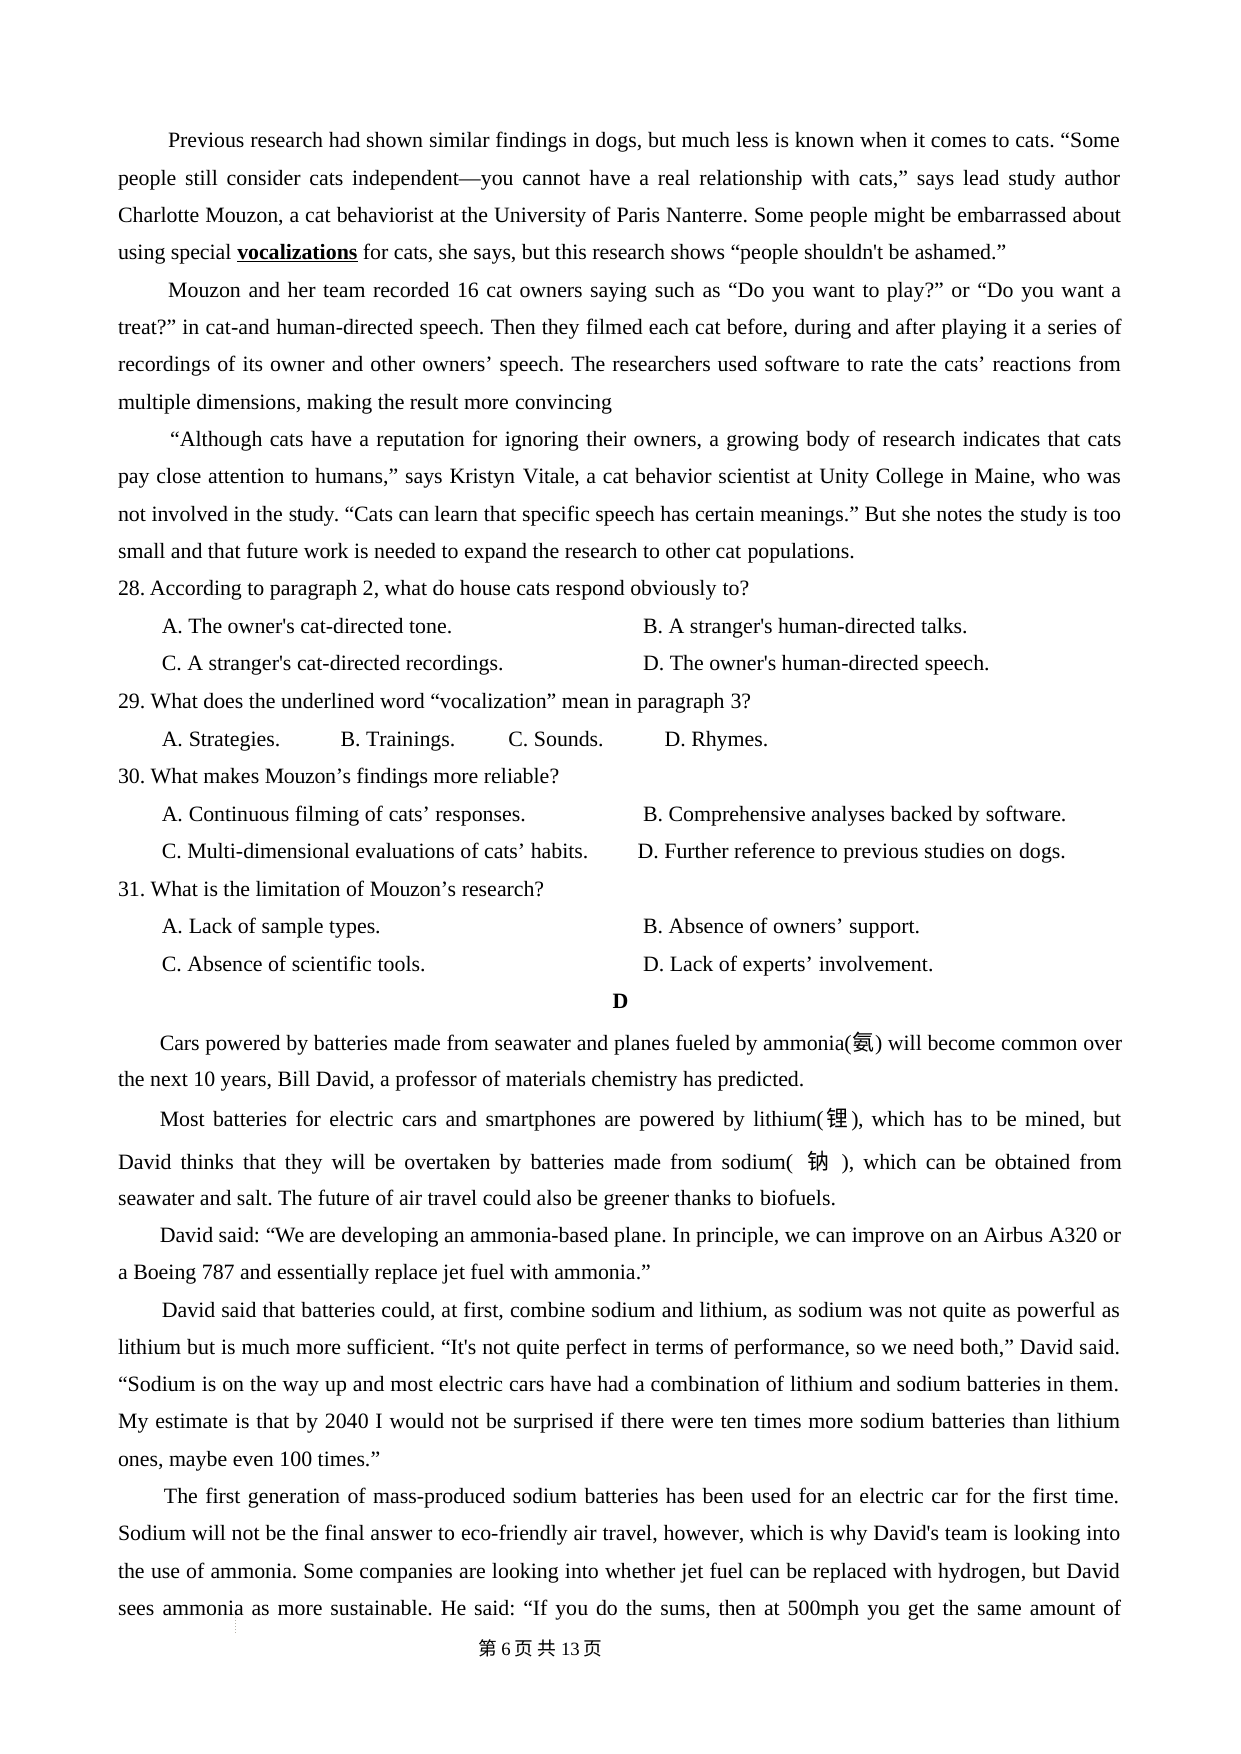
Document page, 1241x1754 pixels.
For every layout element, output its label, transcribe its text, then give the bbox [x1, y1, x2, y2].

list Continuous filming of cats’ responses. B. Comprehensive analyses backed by software. [162, 801, 1155, 826]
text C. Absence of scientific tools. D. Lack of experts’ involvement. [162, 951, 1155, 976]
text Most batteries for electric cars and smartphones are powered by lithium(锂), which has to be mined, but David thinks that they will be overtaken by batteries made from sodium( 钠 ), which can be obtained from seawater and salt. The future of air travel could also be greener thanks to biofuels. [118, 1101, 1122, 1210]
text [118, 1483, 1122, 1620]
text “Although cats have a reputation for ignoring their owners, a growing body of research indicates that cats pay close attention to humans,” says Kristyn Vitale, a cat behavior scientist at Unity College in Maine, who was not involved in the study. “Cats can learn that specific speech has certain meanings.” But she notes the study is too small and that future work is needed to expand the research to other cat populations. [118, 426, 1122, 563]
text Cars powered by batteries made from seawater and planes fueled by ammonia(氨) will become common over the next 10 years, Bill David, a professor of materials chemistry has predicted. [118, 1024, 1122, 1091]
text C. A stranger's cat-directed recordings. D. The owner's human-directed speech. [162, 650, 1155, 676]
list Lack of sample types. B. Absence of owners’ support. [162, 913, 1155, 938]
text Mouzon and her team recorded 16 cat owners saying such as “Do you want to play?” or “Do you want a treat?” in cat-and human-directed speech. Then they filmed each cat before, during and after playing it a series of recordings of its owner and other owners’ speech. The researchers used software to rate the cats’ reactions from multiple dimensions, making the result more convincing [118, 277, 1122, 414]
list The owner's cat-directed tone. B. A stranger's human-directed talks. [162, 613, 1155, 638]
list What is the limitation of Mouzon’s research? [118, 876, 1155, 901]
list According to paragraph 2, what do house cats respond obviously to? [118, 575, 1155, 601]
text David said that batteries could, at first, combine sodium and lithium, as sodium was not quite as powerful as lithium but is much more sufficient. “It's not quite perfect in terms of performance, so we need both,” David said. “Sodium is on the way up and most electric cars have had a combination of lithium and sodium batteries in them. My estimate is that by 2040 I would not be surprised if there were ten times more sodium batteries than lithium ones, maybe even 100 times.” [118, 1297, 1122, 1471]
text C. Multi-dimensional evaluations of cats’ habits. D. Further reference to previous studies on dogs. [162, 838, 1155, 863]
subtitle D [102, 988, 1138, 1014]
text Previous research had shown similar findings in dogs, but much less is known when it comes to cats. “Some people still consider cats independent—you cannot have a real relationship with cats,” says lead study author Charlotte Mouzon, a cat behaviorist at the University of Paris Nanterre. Some people might be embarrassed about using special vocalizations for cats, she says, but this research shows “people shouldn't be ashamed.” [118, 127, 1122, 264]
text David said: “We are developing an ammonia-based plane. In principle, we can improve on an Airbus A320 or a Boeing 787 and essentially replace jet fuel with ammonia.” [118, 1222, 1122, 1284]
list What makes Mouzon’s findings more reliable? [118, 763, 1155, 788]
list Strategies. B. Trainings. C. Sounds. D. Rhymes. [162, 726, 1155, 751]
list What does the underlined word “vocalization” mean in paragraph 3? [118, 688, 1155, 713]
